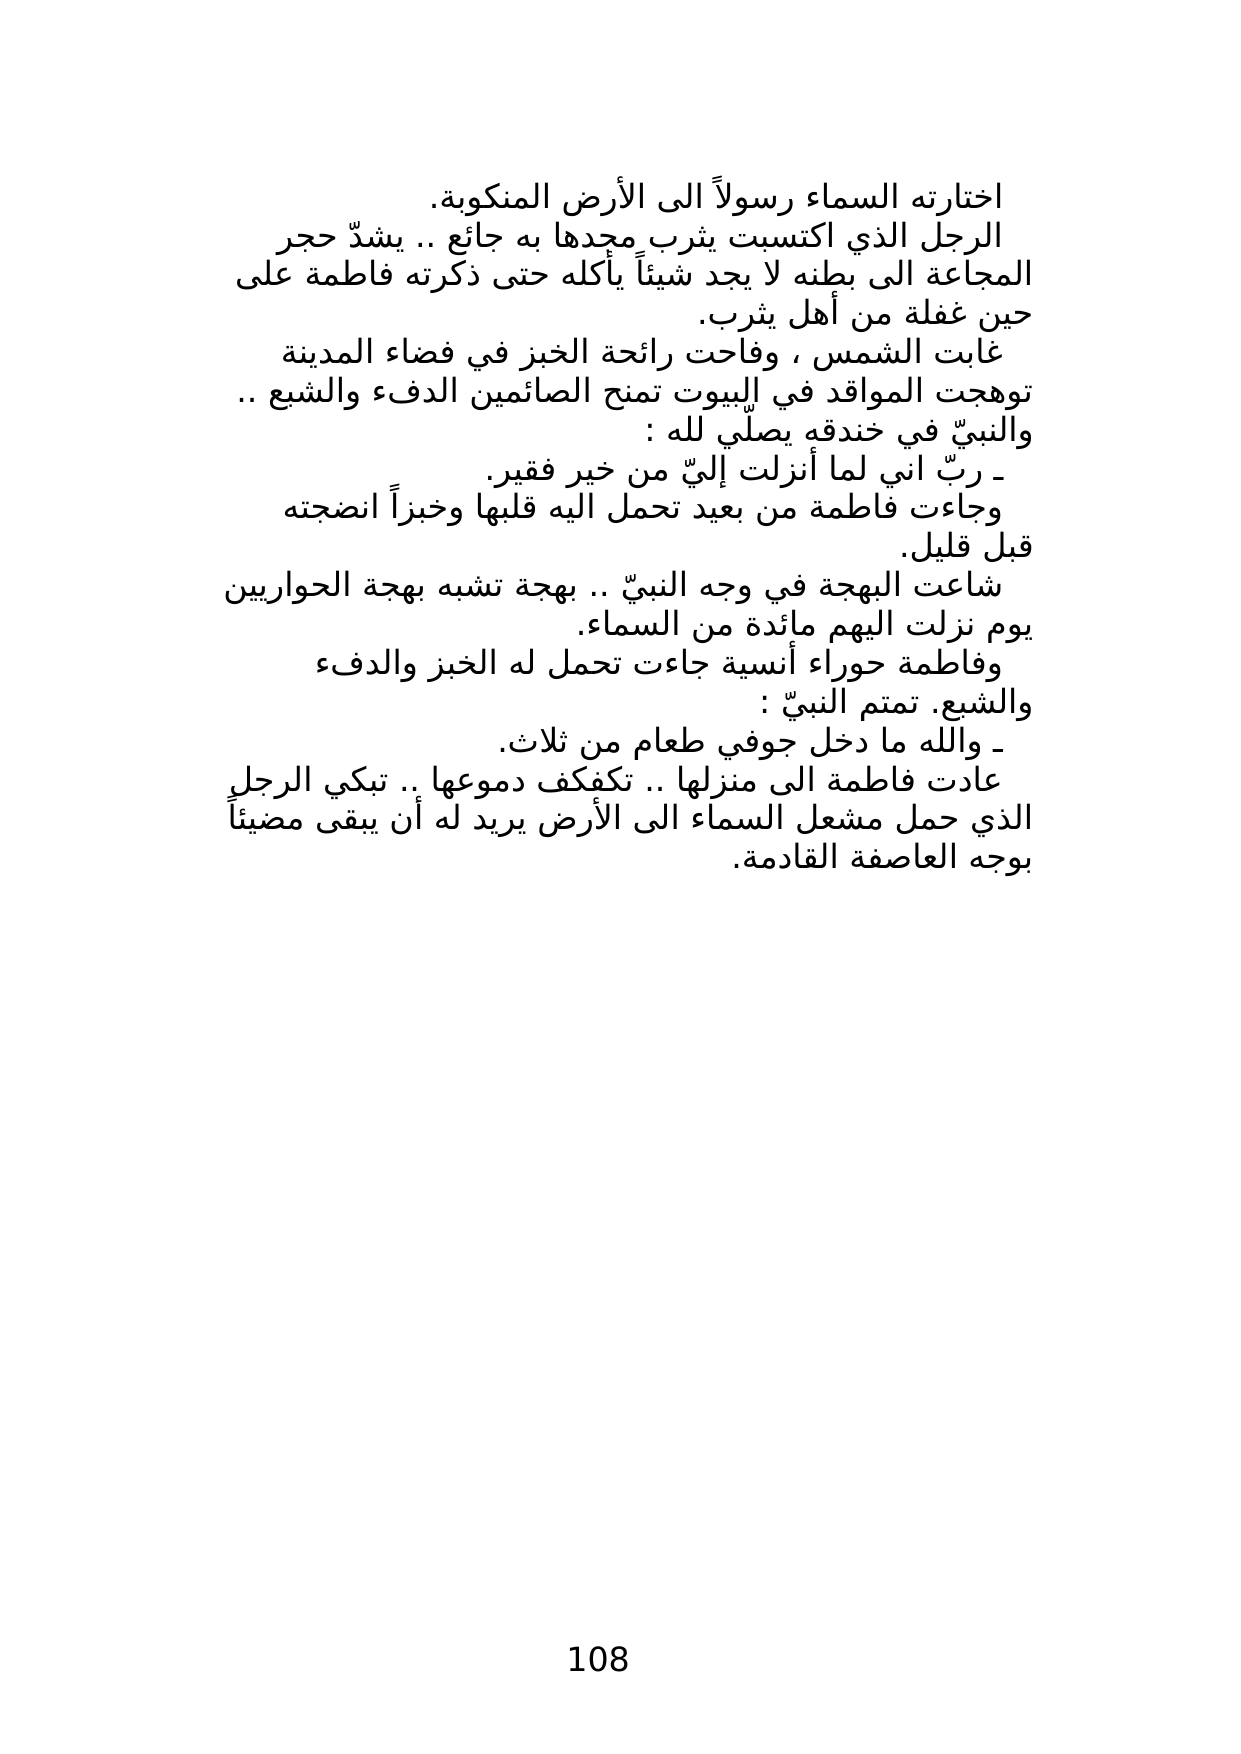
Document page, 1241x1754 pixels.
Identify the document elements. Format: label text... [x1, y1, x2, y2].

text ـ ربّ اني لما أنزلت إليّ من خير فقير. [222, 449, 1033, 488]
text الرجل الذي اكتسبت يثرب مجدها به جائع .. يشدّ حجر المجاعة الى بطنه لا يجد شيئاً يأكله حتى ذكرته فاطمة على حين غفلة من أهل يثرب. [222, 216, 1033, 333]
text اختارته السماء رسولاً الى الأرض المنكوبة. [222, 177, 1033, 216]
text ـ والله ما دخل جوفي طعام من ثلاث. [222, 721, 1033, 760]
text عادت فاطمة الى منزلها .. تكفكف دموعها .. تبكي الرجل الذي حمل مشعل السماء الى الأرض يريد له أن يبقى مضيئاً بوجه العاصفة القادمة. [222, 760, 1033, 877]
text وجاءت فاطمة من بعيد تحمل اليه قلبها وخبزاً انضجته قبل قليل. [222, 488, 1033, 566]
text شاعت البهجة في وجه النبيّ .. بهجة تشبه بهجة الحواريين يوم نزلت اليهم مائدة من السماء. [222, 566, 1033, 643]
text غابت الشمس ، وفاحت رائحة الخبز في فضاء المدينة توهجت المواقد في البيوت تمنح الصائمين الدفء والشبع .. والنبيّ في خندقه يصلّي لله : [222, 333, 1033, 449]
text وفاطمة حوراء أنسية جاءت تحمل له الخبز والدفء والشبع. تمتم النبيّ : [222, 643, 1033, 721]
